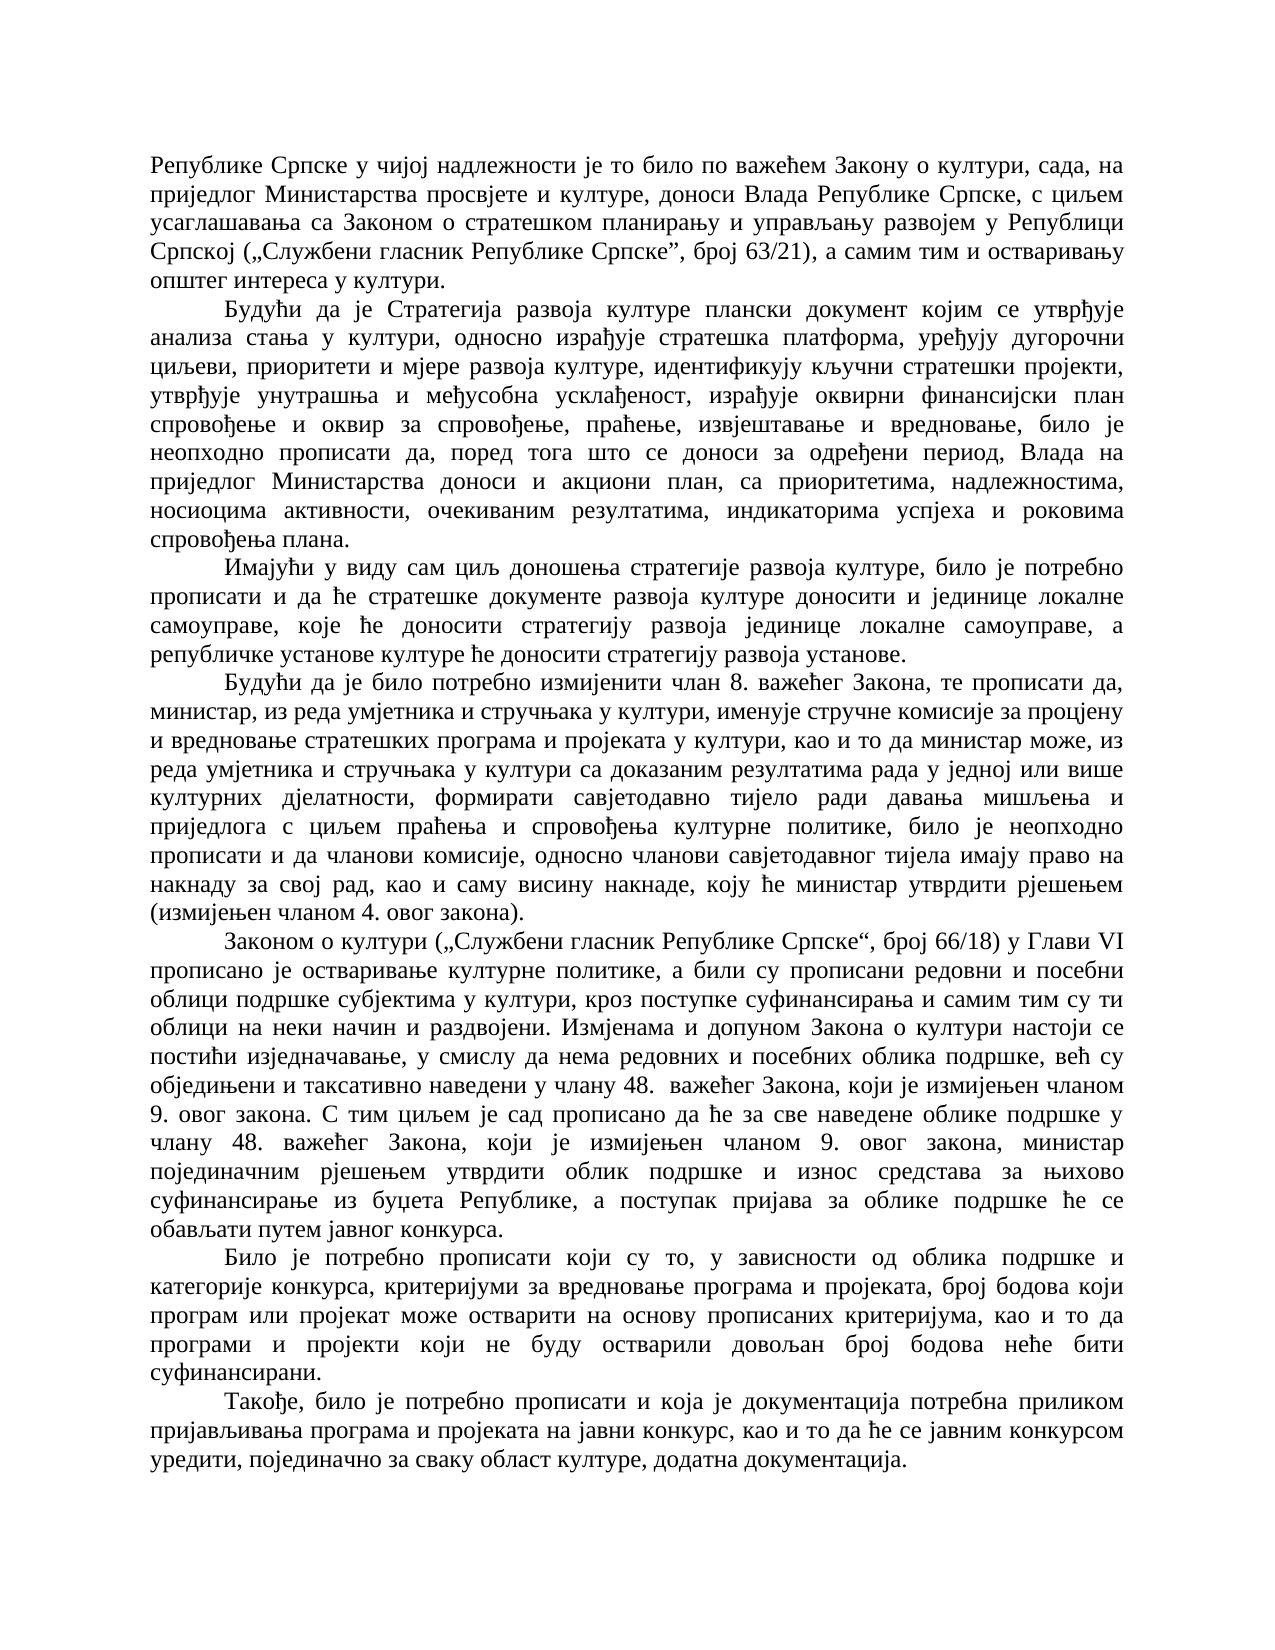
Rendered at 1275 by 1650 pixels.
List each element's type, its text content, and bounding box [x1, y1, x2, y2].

text Будући да је Стратегија развоја културе плански документ којим се утврђује анализа стања у култури, односно израђује стратешка платформа, уређују дугорочни циљеви, приоритети и мјере развоја културе, идентификују кључни стратешки пројекти, утврђује унутрашња и међусобна усклађеност, израђује оквирни финансијски план спровођење и оквир за спровођење, праћење, извјештавање и вредновање, било је неопходно прописати да, поред тога што се доноси за одређени период, Влада на приједлог Министарства доноси и акциони план, са приоритетима, надлежностима, носиоцима активности, очекиваним резултатима, индикаторима успјеха и роковима спровођења плана. [150, 294, 1125, 552]
text Будући да је било потребно измијенити члан 8. важећег Закона, те прописати да, министар, из реда умјетника и стручњака у култури, именује стручне комисије за процјену и вредновање стратешких програма и пројеката у култури, као и то да министар може, из реда умјетника и стручњака у култури са доказаним резултатима рада у једној или више културних дјелатности, формирати савјетодавно тијело ради давања мишљења и приједлога с циљем праћења и спровођења културне политике, било је неопходно прописати и да чланови комисије, односно чланови савјетодавног тијела имају право на накнаду за свој рад, као и саму висину накнаде, коју ће министар утврдити рјешењем (измијењен чланом 4. овог закона). [150, 667, 1125, 926]
text Такође, било је потребно прописати и која је документација потребна приликом пријављивања програма и пројеката на јавни конкурс, као и то да ће се јавним конкурсом уредити, појединачно за сваку област културе, додатна документација. [150, 1386, 1125, 1472]
text Имајући у виду сам циљ доношења стратегије развоја културе, било је потребно прописати и да ће стратешке документе развоја културе доносити и јединице локалне самоуправе, које ће доносити стратегију развоја јединице локалне самоуправе, а републичке установе културе ће доносити стратегију развоја установе. [150, 552, 1125, 667]
text Било је потребно прописати који су то, у зависности од облика подршке и категорије конкурса, критеријуми за вредновање програма и пројеката, број бодова који програм или пројекат може остварити на основу прописаних критеријума, као и то да програми и пројекти који не буду остварили довољан број бодова неће бити суфинансирани. [150, 1242, 1125, 1386]
text Законом о култури („Службени гласник Републике Српске“, број 66/18) у Глави VI прописано је остваривање културне политике, а били су прописани редовни и посебни облици подршке субјектима у култури, кроз поступке суфинансирања и самим тим су ти облици на неки начин и раздвојени. Измјенама и допуном Закона о култури настоји се постићи изједначавање, у смислу да нема редовних и посебних облика подршке, већ су обједињени и таксативно наведени у члану 48. важећег Закона, који је измијењен чланом 9. овог закона. С тим циљем је сад прописано да ће за све наведене облике подршке у члану 48. важећег Закона, који је измијењен чланом 9. овог закона, министар појединачним рјешењем утврдити облик подршке и износ средстава за њихово суфинансирање из буџета Републике, а поступак пријава за облике подршке ће се обављати путем јавног конкурса. [150, 926, 1125, 1242]
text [150, 150, 1125, 294]
